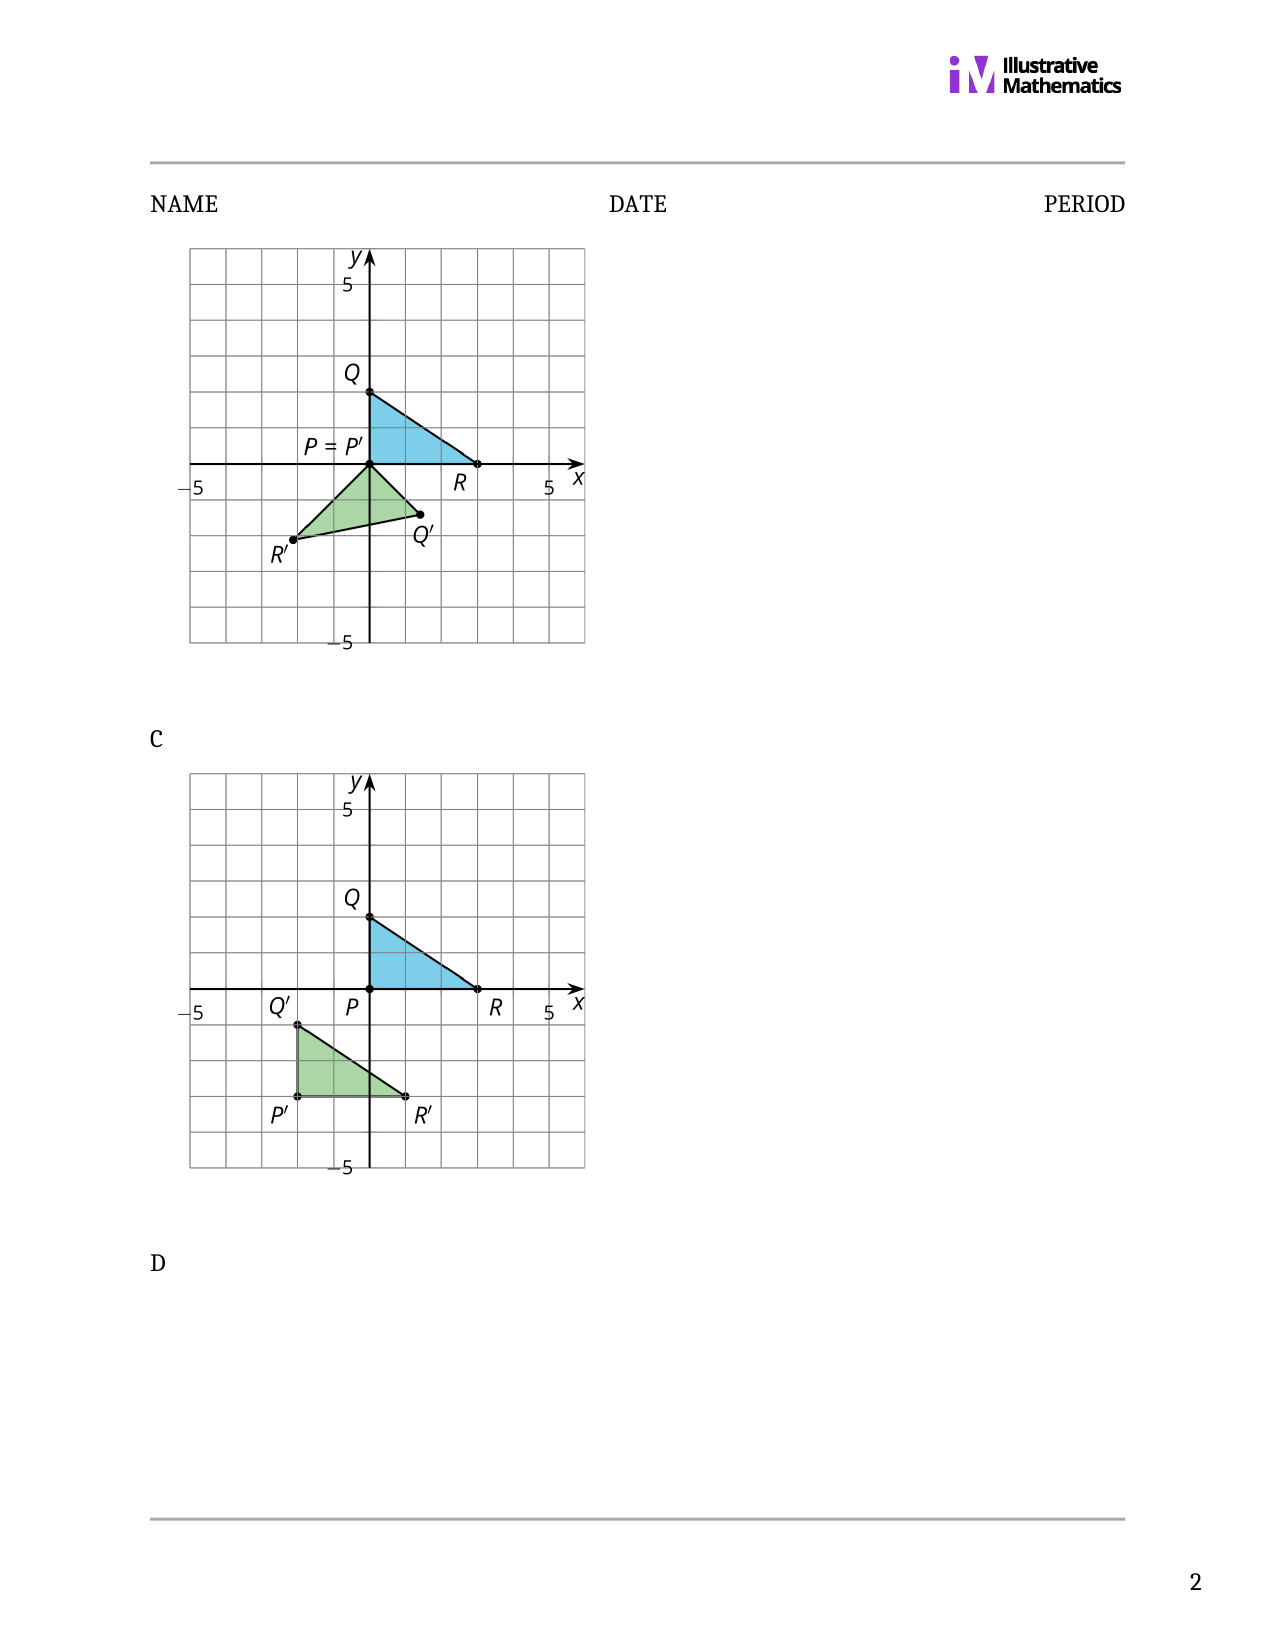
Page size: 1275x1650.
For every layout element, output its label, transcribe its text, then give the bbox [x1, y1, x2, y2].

picture [168, 772, 586, 1184]
text D [150, 1249, 1125, 1278]
text C [150, 725, 1125, 753]
picture [949, 55, 1121, 93]
picture [168, 247, 586, 659]
